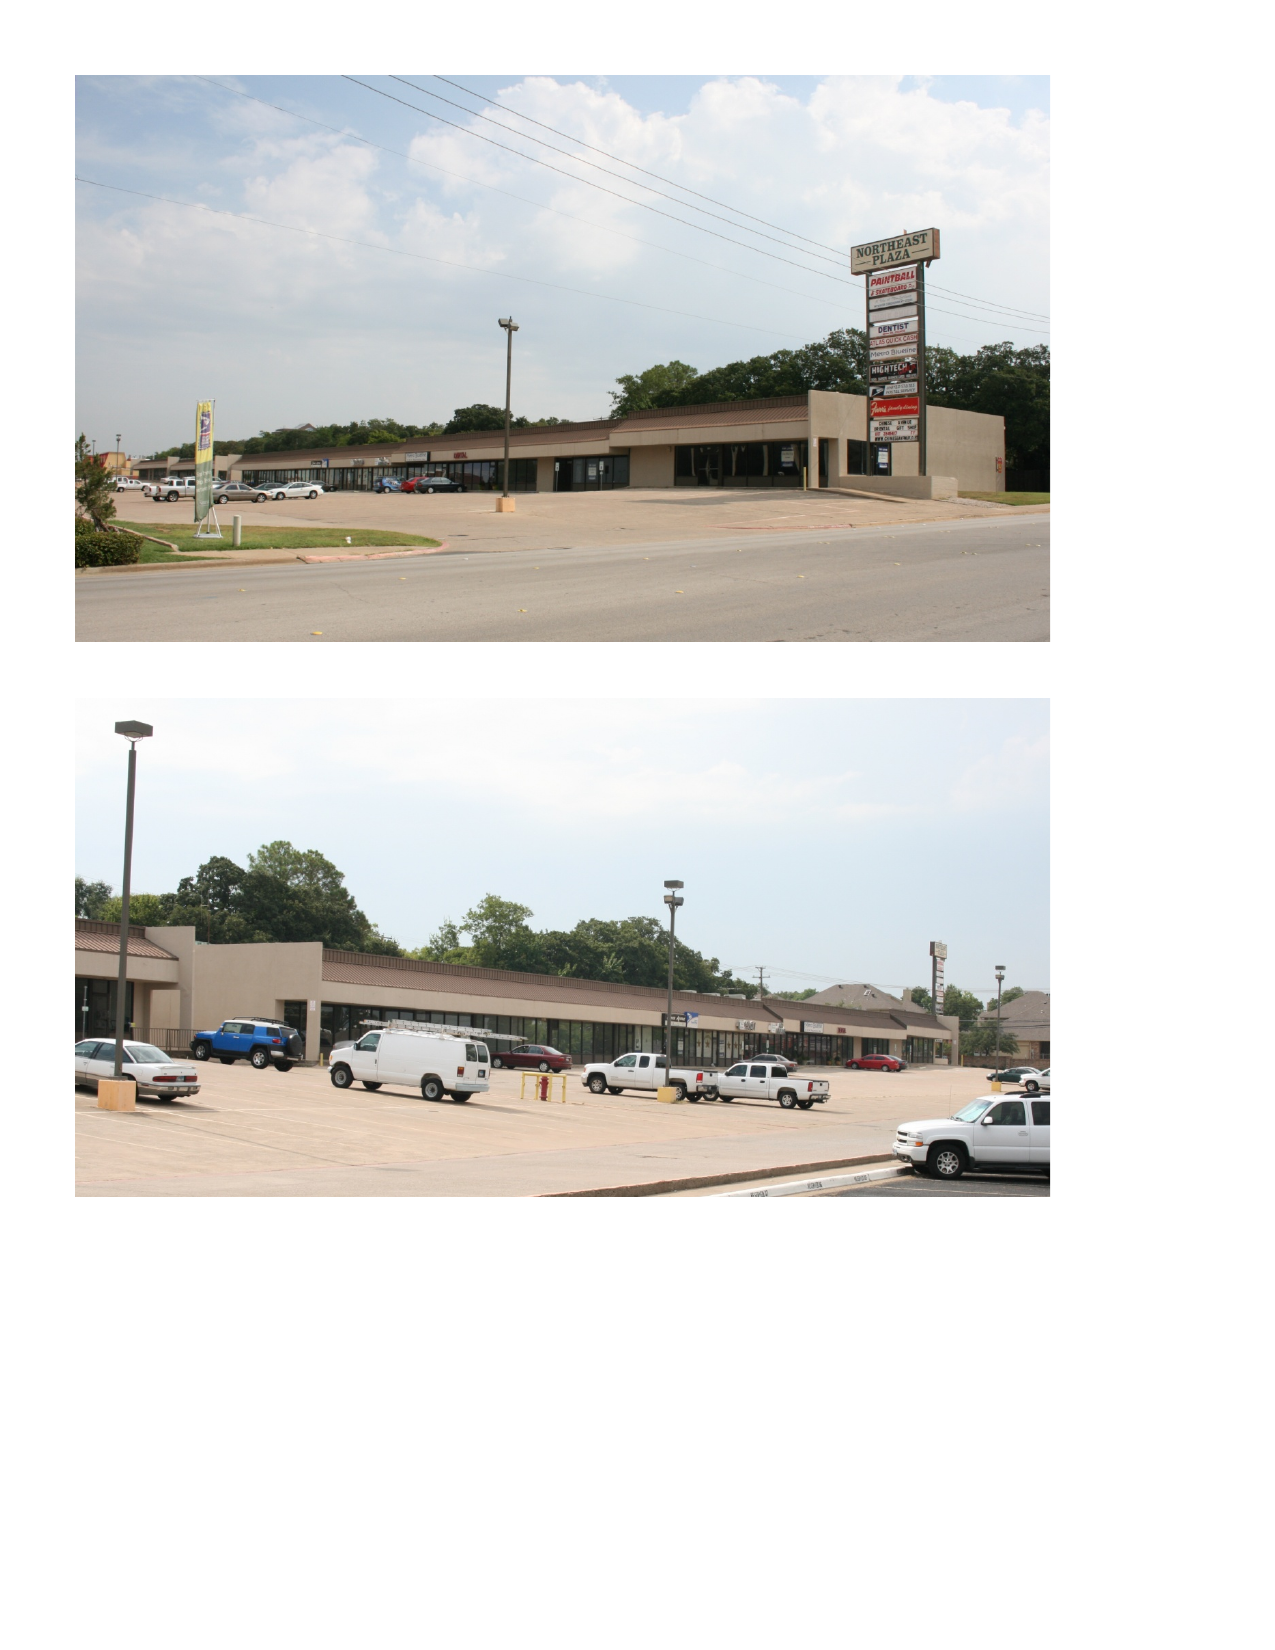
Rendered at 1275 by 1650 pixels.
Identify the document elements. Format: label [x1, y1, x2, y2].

picture [75, 75, 1050, 642]
picture [75, 698, 1050, 1197]
